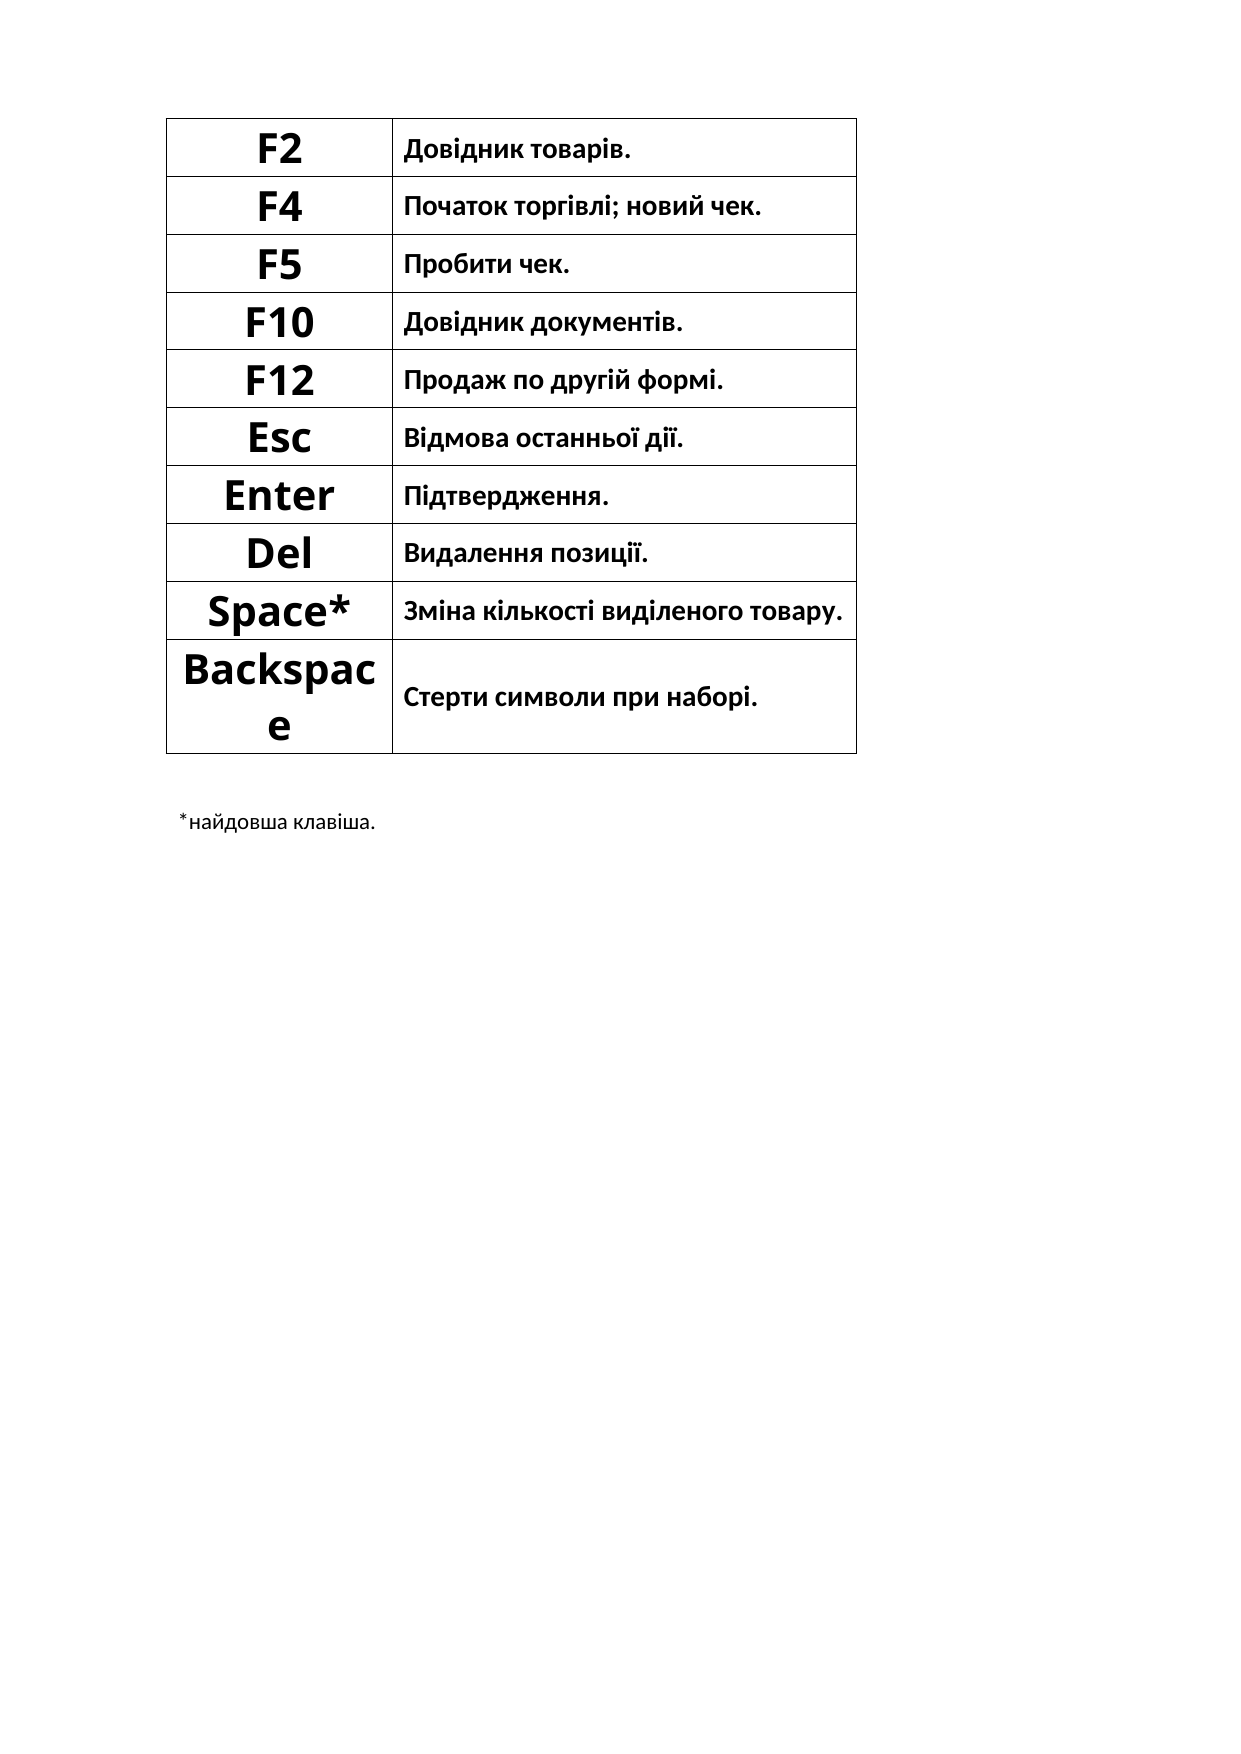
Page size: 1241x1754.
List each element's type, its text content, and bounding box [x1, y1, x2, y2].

table_cell Enter [167, 466, 392, 523]
table_cell Початок торгівлі; новий чек. [393, 177, 856, 234]
table_cell Esc [167, 408, 392, 465]
table_cell F4 [167, 177, 392, 234]
table_cell Підтвердження. [393, 466, 856, 523]
table_header F2 [167, 119, 392, 176]
table_cell Відмова останньої дії. [393, 408, 856, 465]
table_cell Продаж по другій формі. [393, 350, 856, 407]
table_cell Space* [167, 582, 392, 638]
table_cell Пробити чек. [393, 235, 856, 292]
table_cell Backspace [167, 640, 392, 753]
table_cell Стерти символи при наборі. [393, 640, 856, 753]
table_cell F10 [167, 293, 392, 349]
table_cell Видалення позиції. [393, 524, 856, 581]
table_cell Del [167, 524, 392, 581]
table_cell Довідник документів. [393, 293, 856, 349]
table_cell F5 [167, 235, 392, 292]
text *найдовша клавіша. [177, 807, 1152, 835]
table_cell Зміна кількості виділеного товару. [393, 582, 856, 638]
table_cell F12 [167, 350, 392, 407]
table_header Довідник товарів. [393, 119, 856, 176]
